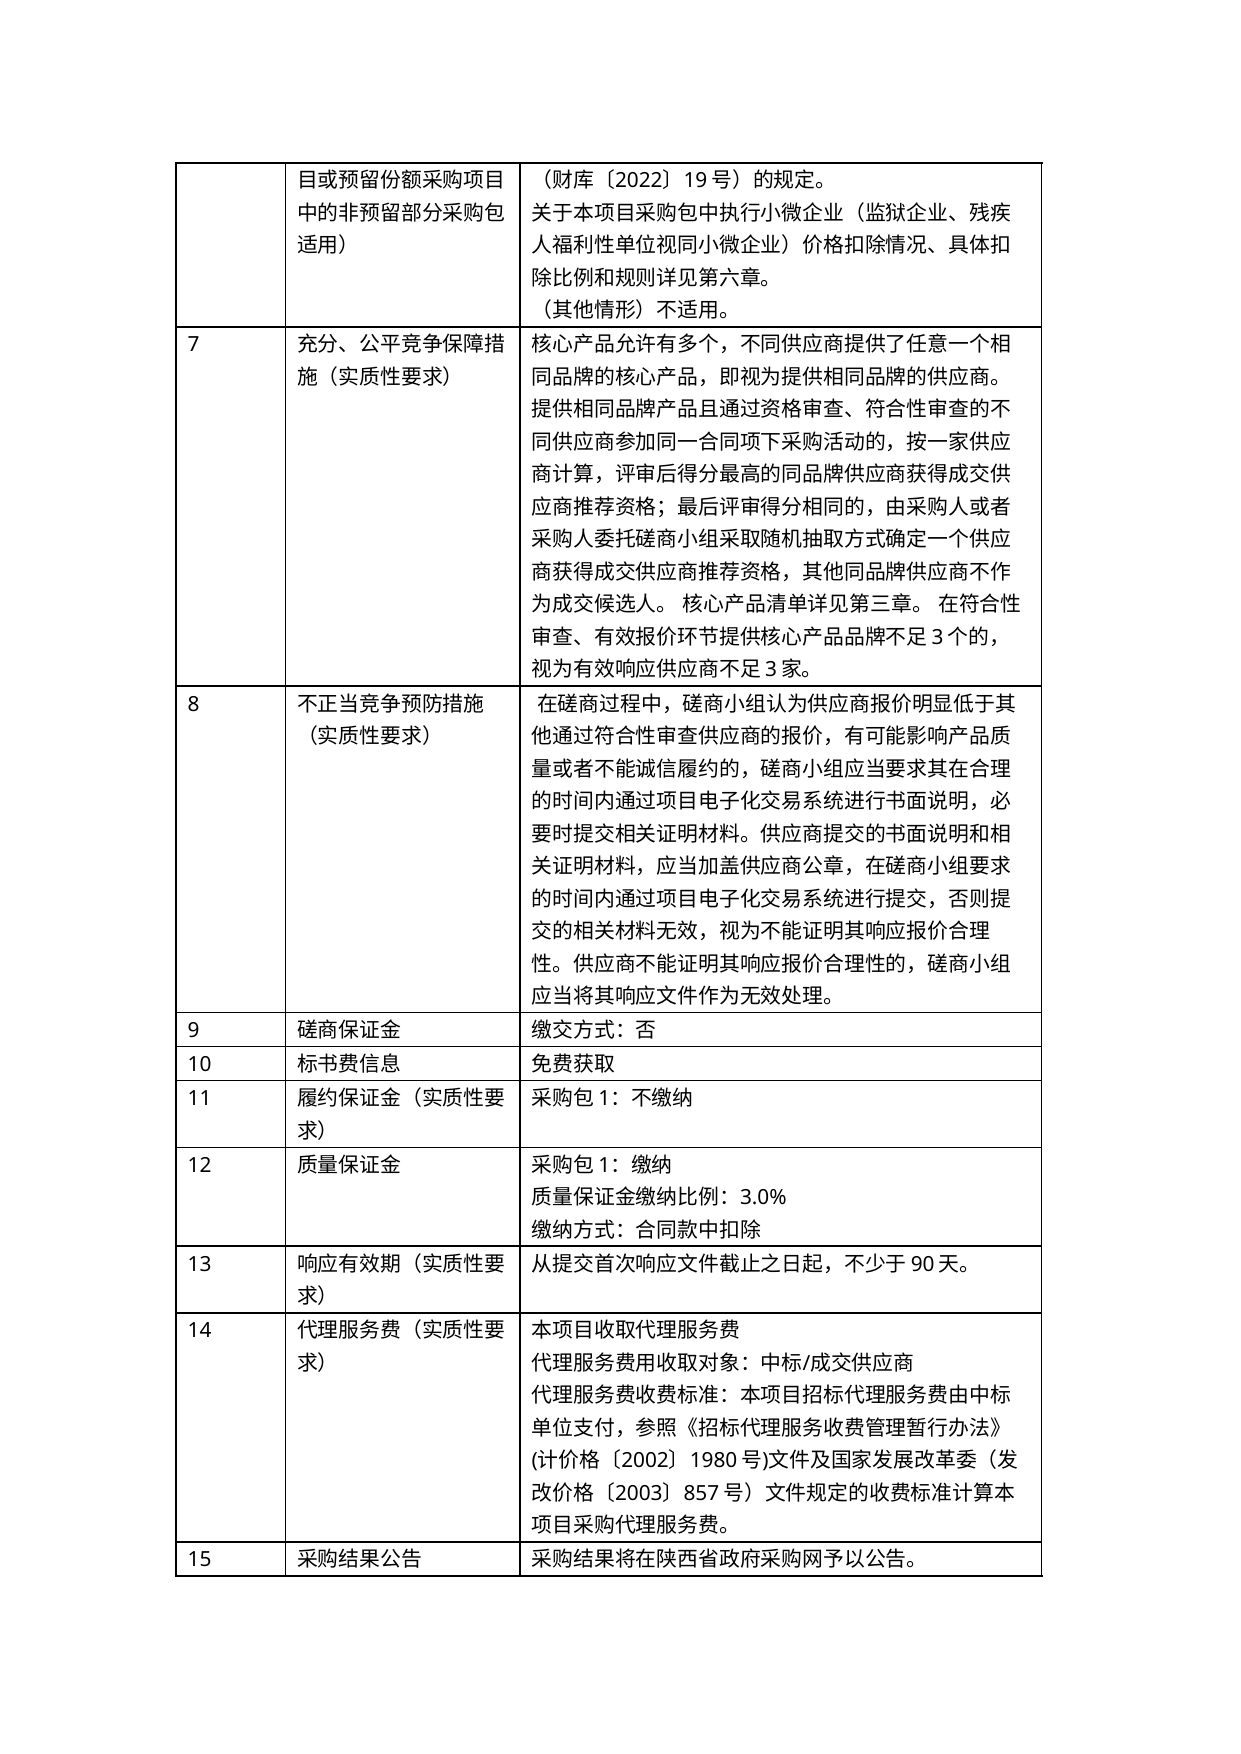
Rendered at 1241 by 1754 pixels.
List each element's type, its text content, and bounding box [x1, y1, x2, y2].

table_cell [521, 164, 1041, 326]
table_cell 缴交方式：否 [521, 1013, 1041, 1046]
table_cell 13 [177, 1247, 285, 1312]
table_cell 免费获取 [521, 1047, 1041, 1080]
table_cell 本项目收取代理服务费 代理服务费用收取对象：中标/成交供应商 代理服务费收费标准：本项目招标代理服务费由中标单位支付，参照《招标代理服务收费管理暂行办法》(计价格〔2002〕1980号)文件及国家发展改革委（发改价格〔2003〕857号）文件规定的收费标准计算本项目采购代理服务费。 [521, 1314, 1041, 1541]
table_cell 核心产品允许有多个，不同供应商提供了任意一个相同品牌的核心产品，即视为提供相同品牌的供应商。 提供相同品牌产品且通过资格审查、符合性审查的不同供应商参加同一合同项下采购活动的，按一家供应商计算，评审后得分最高的同品牌供应商获得成交供应商推荐资格；最后评审得分相同的，由采购人或者采购人委托磋商小组采取随机抽取方式确定一个供应商获得成交供应商推荐资格，其他同品牌供应商不作为成交候选人。 核心产品清单详见第三章。 在符合性审查、有效报价环节提供核心产品品牌不足3个的，视为有效响应供应商不足3家。 [521, 328, 1041, 685]
table_cell 15 [177, 1543, 285, 1575]
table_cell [286, 164, 519, 326]
table_cell 10 [177, 1047, 285, 1080]
table_cell 采购结果公告 [286, 1543, 519, 1575]
table_cell 不正当竞争预防措施 （实质性要求） [286, 687, 519, 1012]
table_cell 采购包1：不缴纳 [521, 1081, 1041, 1146]
table_cell 9 [177, 1013, 285, 1046]
table_cell 6 [177, 164, 285, 326]
table_cell 磋商保证金 [286, 1013, 519, 1046]
table_cell 在磋商过程中，磋商小组认为供应商报价明显低于其他通过符合性审查供应商的报价，有可能影响产品质量或者不能诚信履约的，磋商小组应当要求其在合理的时间内通过项目电子化交易系统进行书面说明，必要时提交相关证明材料。供应商提交的书面说明和相关证明材料，应当加盖供应商公章，在磋商小组要求的时间内通过项目电子化交易系统进行提交，否则提交的相关材料无效，视为不能证明其响应报价合理性。供应商不能证明其响应报价合理性的，磋商小组应当将其响应文件作为无效处理。 [521, 687, 1041, 1012]
table_cell 11 [177, 1081, 285, 1146]
table_cell 响应有效期（实质性要求） [286, 1247, 519, 1312]
table_cell 7 [177, 328, 285, 685]
table_cell 采购结果将在陕西省政府采购网予以公告。 [521, 1543, 1041, 1575]
table_cell 12 [177, 1148, 285, 1245]
table_cell 采购包1：缴纳 质量保证金缴纳比例：3.0% 缴纳方式：合同款中扣除 [521, 1148, 1041, 1245]
table_cell 标书费信息 [286, 1047, 519, 1080]
table_cell 履约保证金（实质性要求） [286, 1081, 519, 1146]
table_cell 代理服务费（实质性要求） [286, 1314, 519, 1541]
table_cell 从提交首次响应文件截止之日起，不少于90天。 [521, 1247, 1041, 1312]
table_cell 8 [177, 687, 285, 1012]
table_cell 质量保证金 [286, 1148, 519, 1245]
table_cell 充分、公平竞争保障措施（实质性要求） [286, 328, 519, 685]
table_cell 14 [177, 1314, 285, 1541]
